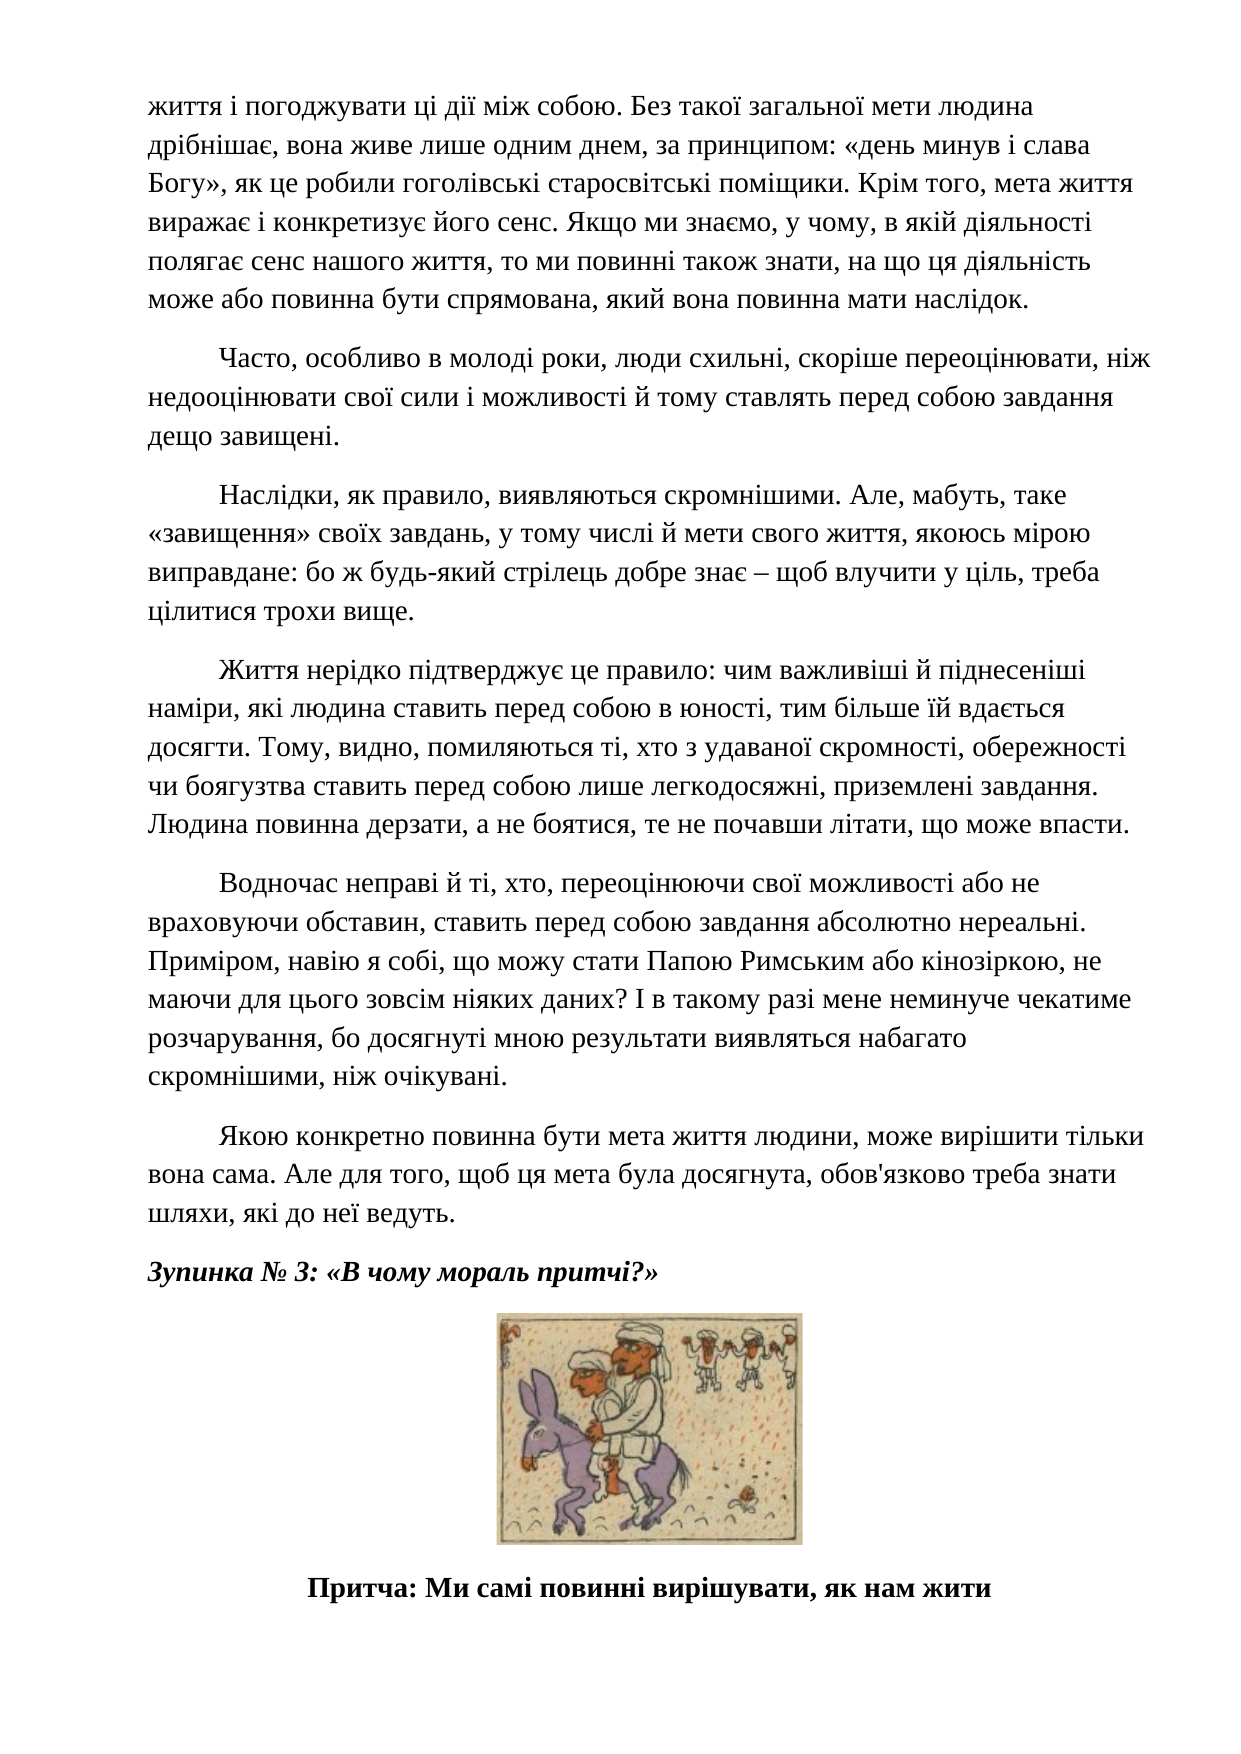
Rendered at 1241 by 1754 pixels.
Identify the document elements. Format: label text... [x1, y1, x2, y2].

text Життя нерідко підтверджує це правило: чим важливіші й піднесеніші наміри, які людина ставить перед собою в юності, тим більше їй вдається досягти. Тому, видно, помиляються ті, хто з удаваної скромності, обережності чи боягузтва ставить перед собою лише легкодосяжні, приземлені завдання. Людина повинна дерзати, а не боятися, те не почавши літати, що може впасти. [148, 652, 1152, 840]
text Наслідки, як правило, виявляються скромнішими. Але, мабуть, таке «завищення» своїх завдань, у тому числі й мети свого життя, якоюсь мірою виправдане: бо ж будь-який стрілець добре знає – щоб влучити у ціль, треба цілитися трохи вище. [148, 477, 1152, 626]
text Часто, особливо в молоді роки, люди схильні, скоріше переоцінювати, ніж недооцінювати свої сили і можливості й тому ставлять перед собою завдання дещо завищені. [148, 341, 1152, 451]
text Притча: Ми самі повинні вирішувати, як нам жити [148, 1570, 1152, 1603]
text Зупинка № 3: «В чому мораль притчі?» [148, 1254, 1152, 1288]
text Водночас неправі й ті, хто, переоцінюючи свої можливості або не враховуючи обставин, ставить перед собою завдання абсолютно нереальні. Приміром, навію я собі, що можу стати Папою Римським або кінозіркою, не маючи для цього зовсім ніяких даних? І в такому разі мене неминуче чекатиме розчарування, бо досягнуті мною результати виявляться набагато скромнішими, ніж очікувані. [148, 866, 1152, 1092]
text Якою конкретно повинна бути мета життя людини, може вирішити тільки вона сама. Але для того, щоб ця мета була досягнута, обов'язково треба знати шляхи, які до неї ведуть. [148, 1118, 1152, 1228]
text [148, 88, 1152, 315]
picture [496, 1313, 803, 1545]
